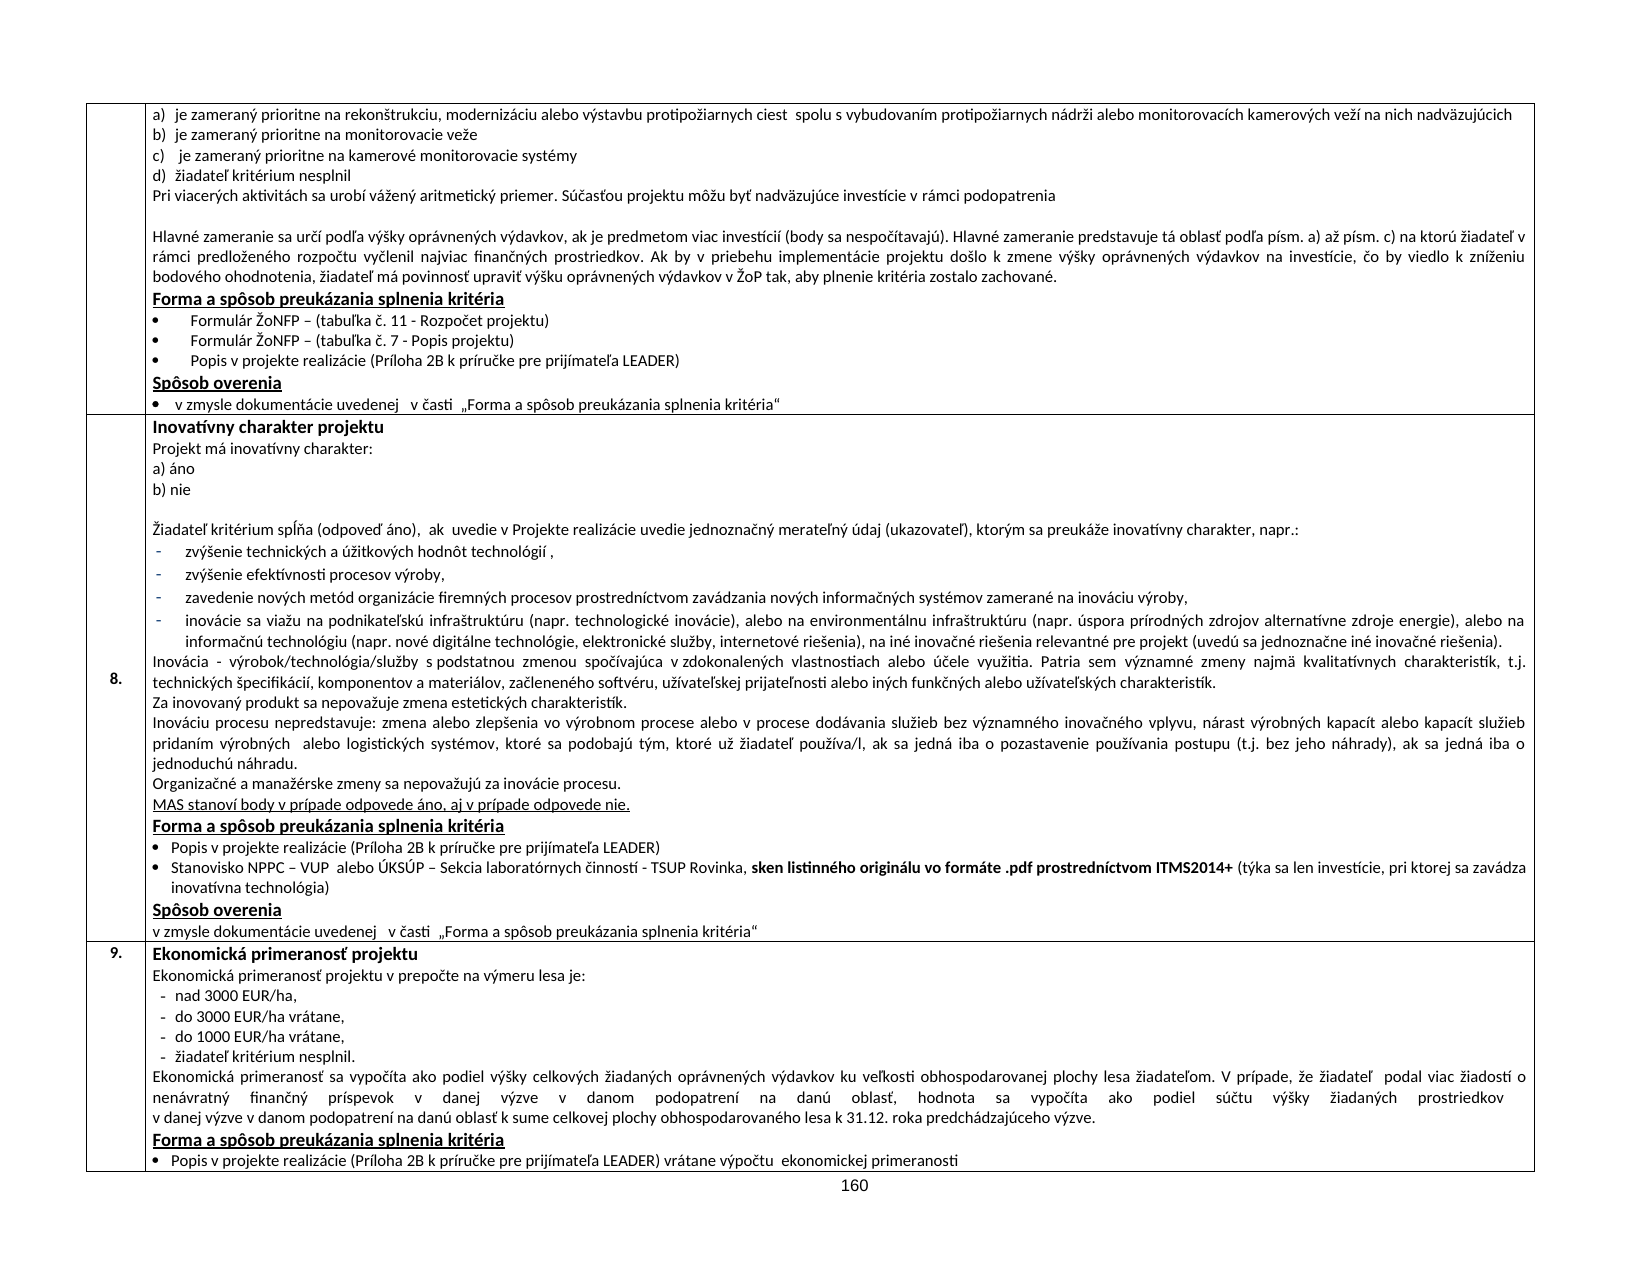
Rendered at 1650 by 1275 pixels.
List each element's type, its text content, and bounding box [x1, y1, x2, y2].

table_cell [146, 942, 1534, 1171]
table_cell 9. [87, 942, 145, 1171]
table_cell Inovatívny charakter projektu Projekt má inovatívny charakter: a) áno b) nie Žiadateľ kritérium spĺňa (odpoveď áno), ak uvedie v Projekte realizácie uvedie jednoznačný merateľný údaj (ukazovateľ), ktorým sa preukáže inovatívny charakter, napr.: zvýšenie technických a úžitkových hodnôt technológií , zvýšenie efektívnosti procesov výroby, zavedenie nových metód organizácie firemných procesov prostredníctvom zavádzania nových informačných systémov zamerané na inováciu výroby, inovácie sa viažu na podnikateľskú infraštruktúru (napr. technologické inovácie), alebo na environmentálnu infraštruktúru (napr. úspora prírodných zdrojov alternatívne zdroje energie), alebo na informačnú technológiu (napr. nové digitálne technológie, elektronické služby, internetové riešenia), na iné inovačné riešenia relevantné pre projekt (uvedú sa jednoznačne iné inovačné riešenia). Inovácia - výrobok/technológia/služby s podstatnou zmenou spočívajúca v zdokonalených vlastnostiach alebo účele využitia. Patria sem významné zmeny najmä kvalitatívnych charakteristík, t.j. technických špecifikácií, komponentov a materiálov, začleneného softvéru, užívateľskej prijateľnosti alebo iných funkčných alebo užívateľských charakteristík. Za inovovaný produkt sa nepovažuje zmena estetických charakteristík. Inováciu procesu nepredstavuje: zmena alebo zlepšenia vo výrobnom procese alebo v procese dodávania služieb bez významného inovačného vplyvu, nárast výrobných kapacít alebo kapacít služieb pridaním výrobných alebo logistických systémov, ktoré sa podobajú tým, ktoré už žiadateľ používa/l, ak sa jedná iba o pozastavenie používania postupu (t.j. bez jeho náhrady), ak sa jedná iba o jednoduchú náhradu. Organizačné a manažérske zmeny sa nepovažujú za inovácie procesu. MAS stanoví body v prípade odpovede áno, aj v prípade odpovede nie. Forma a spôsob preukázania splnenia kritéria Popis v projekte realizácie (Príloha 2B k príručke pre prijímateľa LEADER) Stanovisko NPPC – VUP alebo ÚKSÚP – Sekcia laboratórnych činností - TSUP Rovinka, sken listinného originálu vo formáte .pdf prostredníctvom ITMS2014+ (týka sa len investície, pri ktorej sa zavádza inovatívna technológia) Spôsob overenia v zmysle dokumentácie uvedenej v časti „Forma a spôsob preukázania splnenia kritéria“ [146, 415, 1534, 941]
table_cell 8. [87, 415, 145, 941]
table_cell 7. [87, 104, 145, 414]
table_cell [146, 104, 1534, 414]
